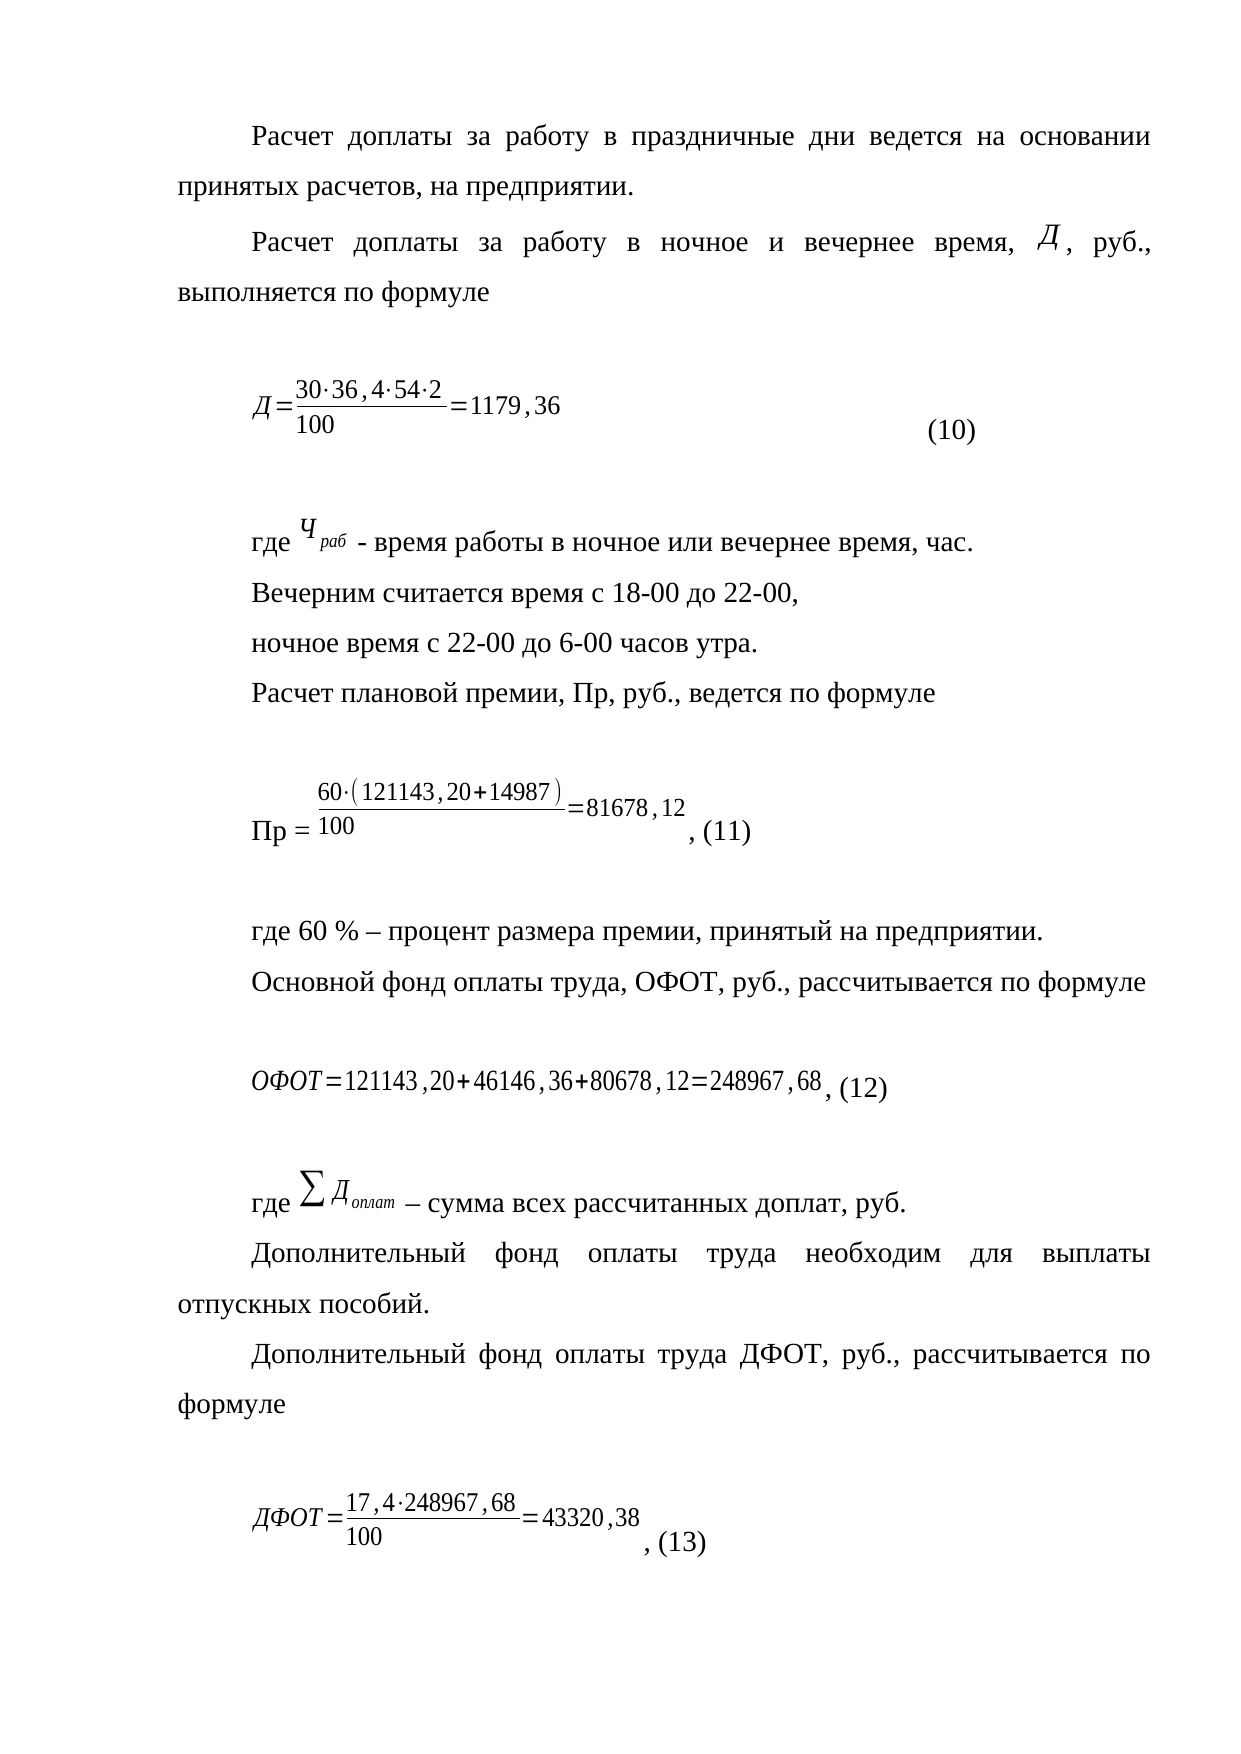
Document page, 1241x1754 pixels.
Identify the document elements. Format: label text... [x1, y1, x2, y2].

text Основной фонд оплаты труда, ОФОТ, руб., рассчитывается по формуле [177, 964, 1152, 997]
text Пр = , (11) [177, 776, 1152, 846]
text Расчет плановой премии, Пр, руб., ведется по формуле [177, 675, 1152, 709]
text Расчет доплаты за работу в ночное и вечернее время, , руб., выполняется по формуле [177, 219, 1152, 308]
text Вечерним считается время с 18-00 до 22-00, [177, 575, 1152, 608]
text Расчет доплаты за работу в праздничные дни ведется на основании принятых расчетов, на предприятии. [177, 118, 1152, 202]
text Дополнительный фонд оплаты труда ДФОТ, руб., рассчитывается по формуле [177, 1336, 1152, 1420]
text где - время работы в ночное или вечернее время, час. [177, 513, 1152, 558]
text где – сумма всех рассчитанных доплат, руб. [177, 1170, 1152, 1219]
text Дополнительный фонд оплаты труда необходим для выплаты отпускных пособий. [177, 1236, 1152, 1319]
text (10) [177, 375, 1152, 446]
text ночное время с 22-00 до 6-00 часов утра. [177, 625, 1152, 658]
text где 60 % – процент размера премии, принятый на предприятии. [177, 913, 1152, 947]
text , (13) [177, 1487, 1152, 1557]
text , (12) [177, 1064, 1152, 1103]
